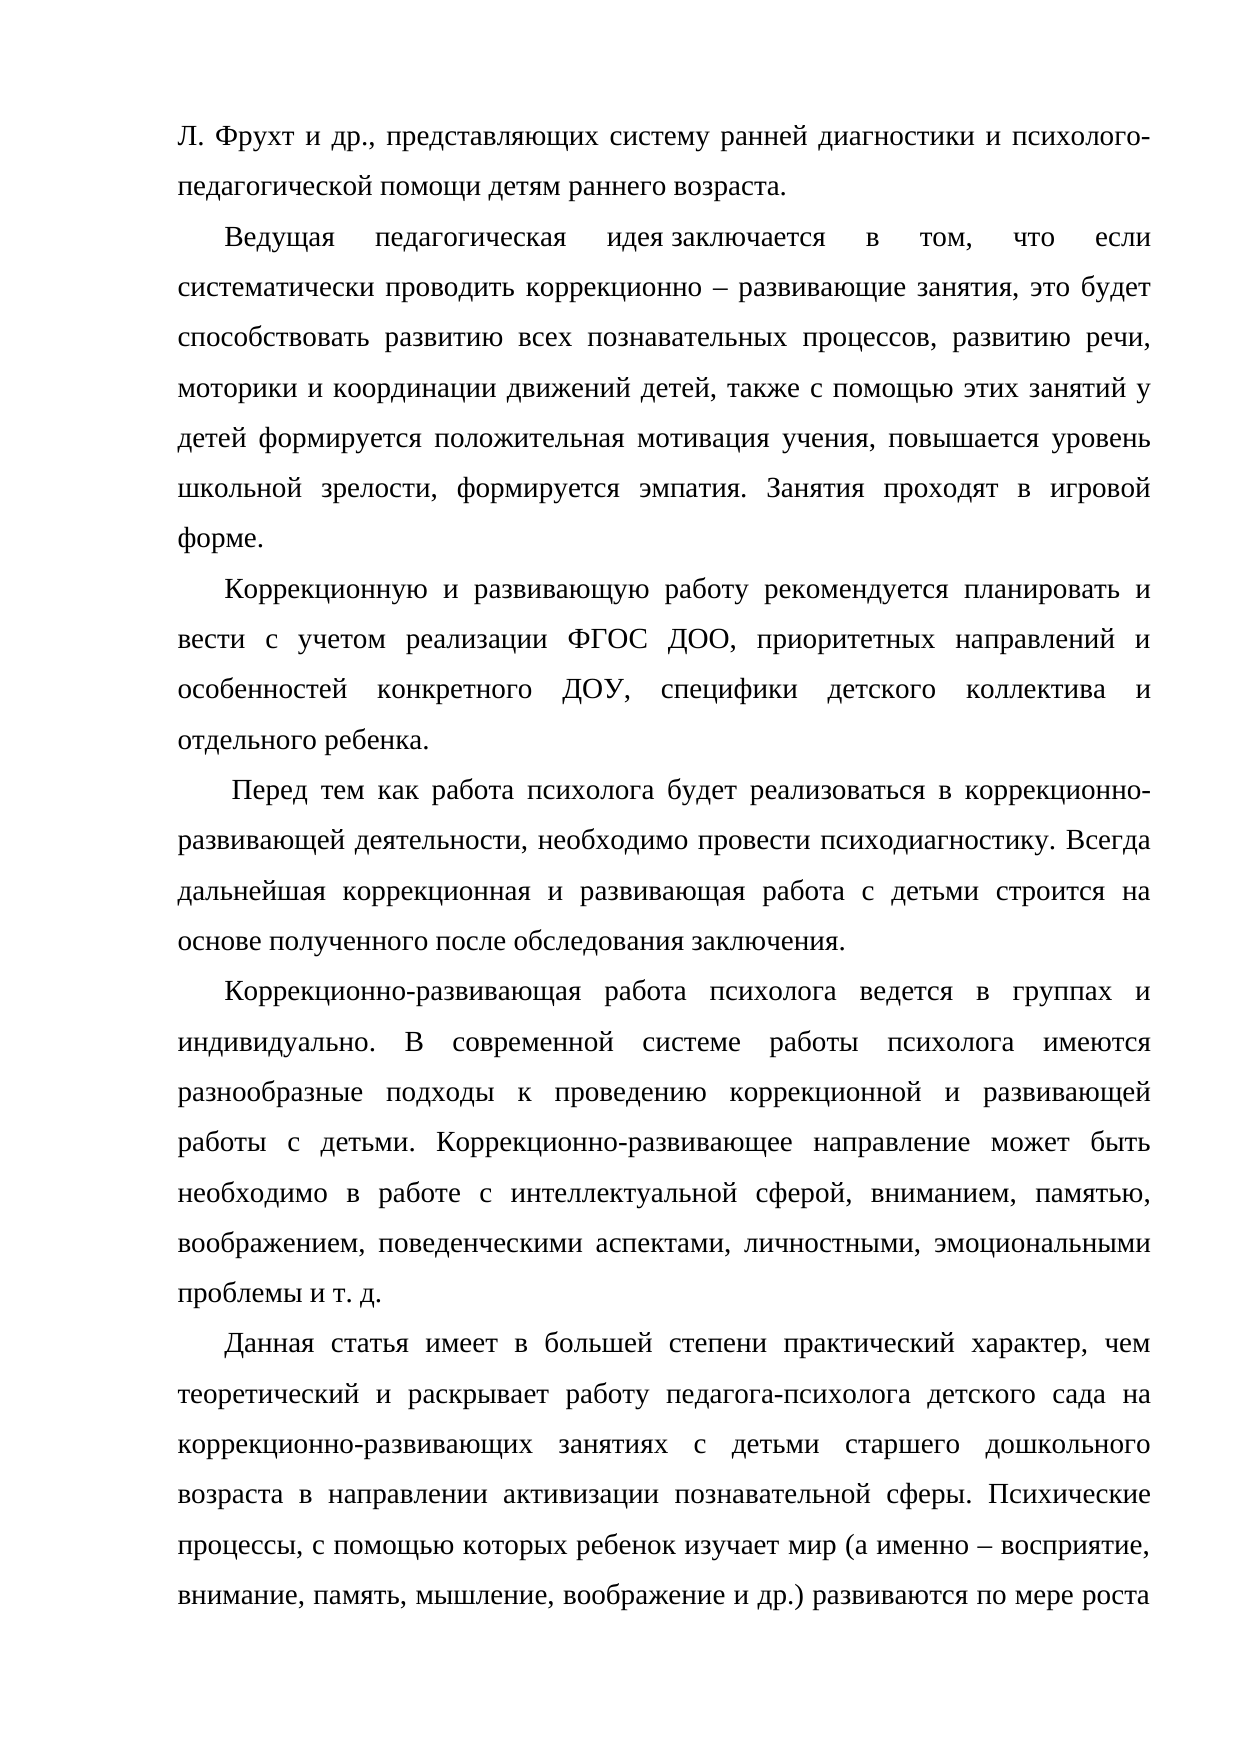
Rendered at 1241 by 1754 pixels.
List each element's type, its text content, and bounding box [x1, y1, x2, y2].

text Коррекционно-развивающая работа психолога ведется в группах и индивидуально. В современной системе работы психолога имеются разнообразные подходы к проведению коррекционной и развивающей работы с детьми. Коррекционно-развивающее направление может быть необходимо в работе с интеллектуальной сферой, вниманием, памятью, воображением, поведенческими аспектами, личностными, эмоциональными проблемы и т. д. [177, 973, 1152, 1309]
text Ведущая педагогическая идея заключается в том, что если систематически проводить коррекционно – развивающие занятия, это будет способствовать развитию всех познавательных процессов, развитию речи, моторики и координации движений детей, также с помощью этих занятий у детей формируется положительная мотивация учения, повышается уровень школьной зрелости, формируется эмпатия. Занятия проходят в игровой форме. [177, 219, 1152, 554]
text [177, 118, 1152, 202]
text Перед тем как работа психолога будет реализоваться в коррекционно-развивающей деятельности, необходимо провести психодиагностику. Всегда дальнейшая коррекционная и развивающая работа с детьми строится на основе полученного после обследования заключения. [177, 772, 1152, 957]
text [177, 1326, 1152, 1611]
text Коррекционную и развивающую работу рекомендуется планировать и вести с учетом реализации ФГОС ДОО, приоритетных направлений и особенностей конкретного ДОУ, специфики детского коллектива и отдельного ребенка. [177, 571, 1152, 755]
